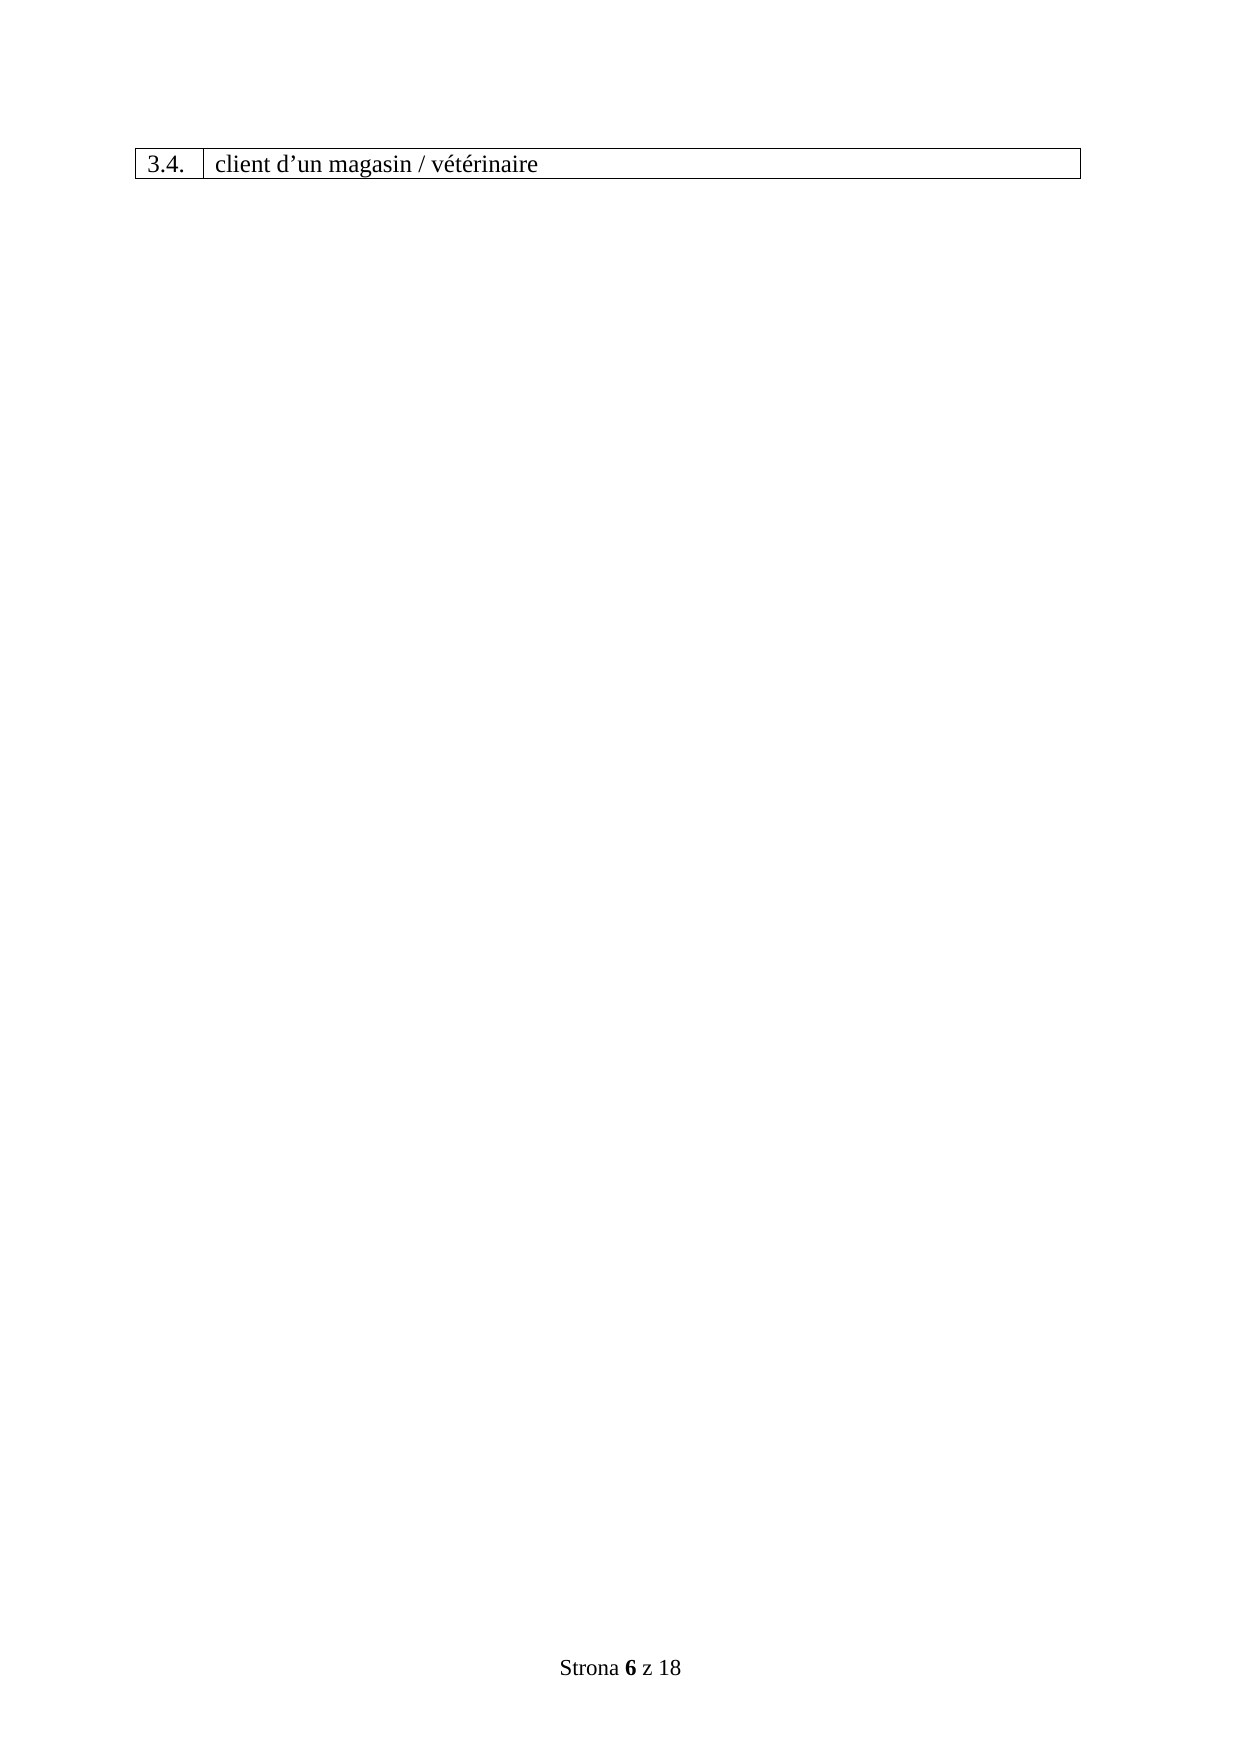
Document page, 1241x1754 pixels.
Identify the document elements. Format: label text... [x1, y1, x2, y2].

table_cell client d’un magasin / vétérinaire [204, 149, 1080, 177]
table_cell 3.4. [136, 149, 203, 177]
